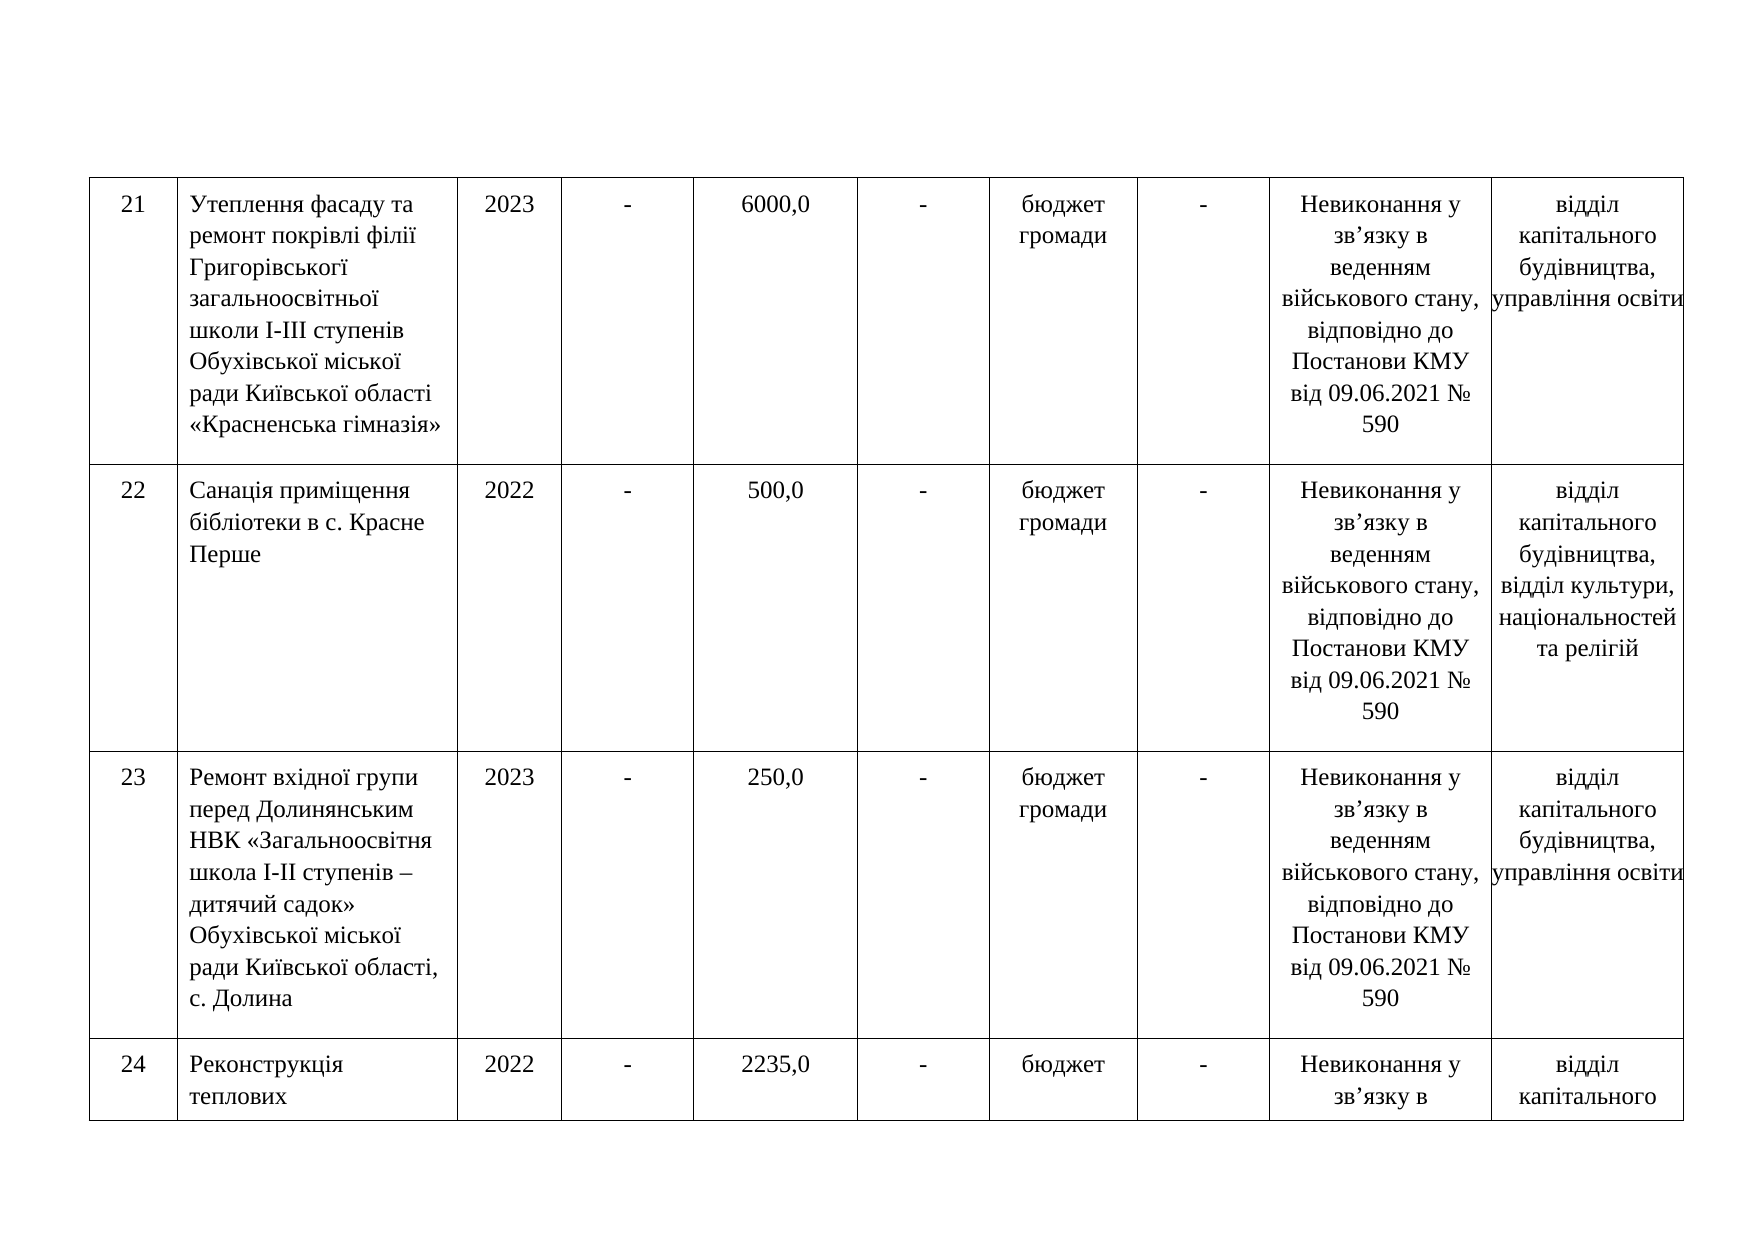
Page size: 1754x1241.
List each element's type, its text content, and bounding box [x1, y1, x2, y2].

table_cell бюджет громади [990, 752, 1137, 1038]
table_cell - [562, 1039, 693, 1120]
table_cell - [858, 752, 989, 1038]
table_cell 2235,0 [694, 1039, 857, 1120]
table_cell 22 [90, 465, 177, 751]
table_cell - [858, 178, 989, 464]
table_cell - [1138, 178, 1269, 464]
table_cell - [562, 752, 693, 1038]
table_cell 250,0 [694, 752, 857, 1038]
table_cell Невиконання у зв’язку в веденням військового стану, відповідно до Постанови КМУ від 09.06.2021 № 590 [1270, 465, 1491, 751]
table_cell 21 [90, 178, 177, 464]
table_cell 24 [90, 1039, 177, 1120]
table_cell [1492, 1039, 1683, 1120]
table_cell бюджет громади [990, 178, 1137, 464]
table_cell - [858, 465, 989, 751]
table_cell 2023 [458, 178, 561, 464]
table_cell бюджет громади [990, 1039, 1137, 1120]
table_cell бюджет громади [990, 465, 1137, 751]
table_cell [1270, 1039, 1491, 1120]
table_cell Невиконання у зв’язку в веденням військового стану, відповідно до Постанови КМУ від 09.06.2021 № 590 [1270, 178, 1491, 464]
table_cell 2023 [458, 752, 561, 1038]
table_cell відділ капітального будівництва, управління освіти [1492, 178, 1683, 464]
table_cell 2022 [458, 1039, 561, 1120]
table_cell - [1138, 465, 1269, 751]
table_cell - [858, 1039, 989, 1120]
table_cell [178, 1039, 457, 1120]
table_cell 6000,0 [694, 178, 857, 464]
table_cell Санація приміщення бібліотеки в с. Красне Перше [178, 465, 457, 751]
table_cell відділ капітального будівництва, управління освіти [1492, 752, 1683, 1038]
table_cell Утеплення фасаду та ремонт покрівлі філії Григорівськогї загальноосвітньої школи І-ІІІ ступенів Обухівської міської ради Київської області «Красненська гімназія» [178, 178, 457, 464]
table_cell 23 [90, 752, 177, 1038]
table_cell - [562, 465, 693, 751]
table_cell - [1138, 752, 1269, 1038]
table_cell Ремонт вхідної групи перед Долинянським НВК «Загальноосвітня школа І-ІІ ступенів – дитячий садок» Обухівської міської ради Київської області, с. Долина [178, 752, 457, 1038]
table_cell - [562, 178, 693, 464]
table_cell 500,0 [694, 465, 857, 751]
table_cell 2022 [458, 465, 561, 751]
table_cell Невиконання у зв’язку в веденням військового стану, відповідно до Постанови КМУ від 09.06.2021 № 590 [1270, 752, 1491, 1038]
table_cell відділ капітального будівництва, відділ культури, національностей та релігій [1492, 465, 1683, 751]
table_cell - [1138, 1039, 1269, 1120]
